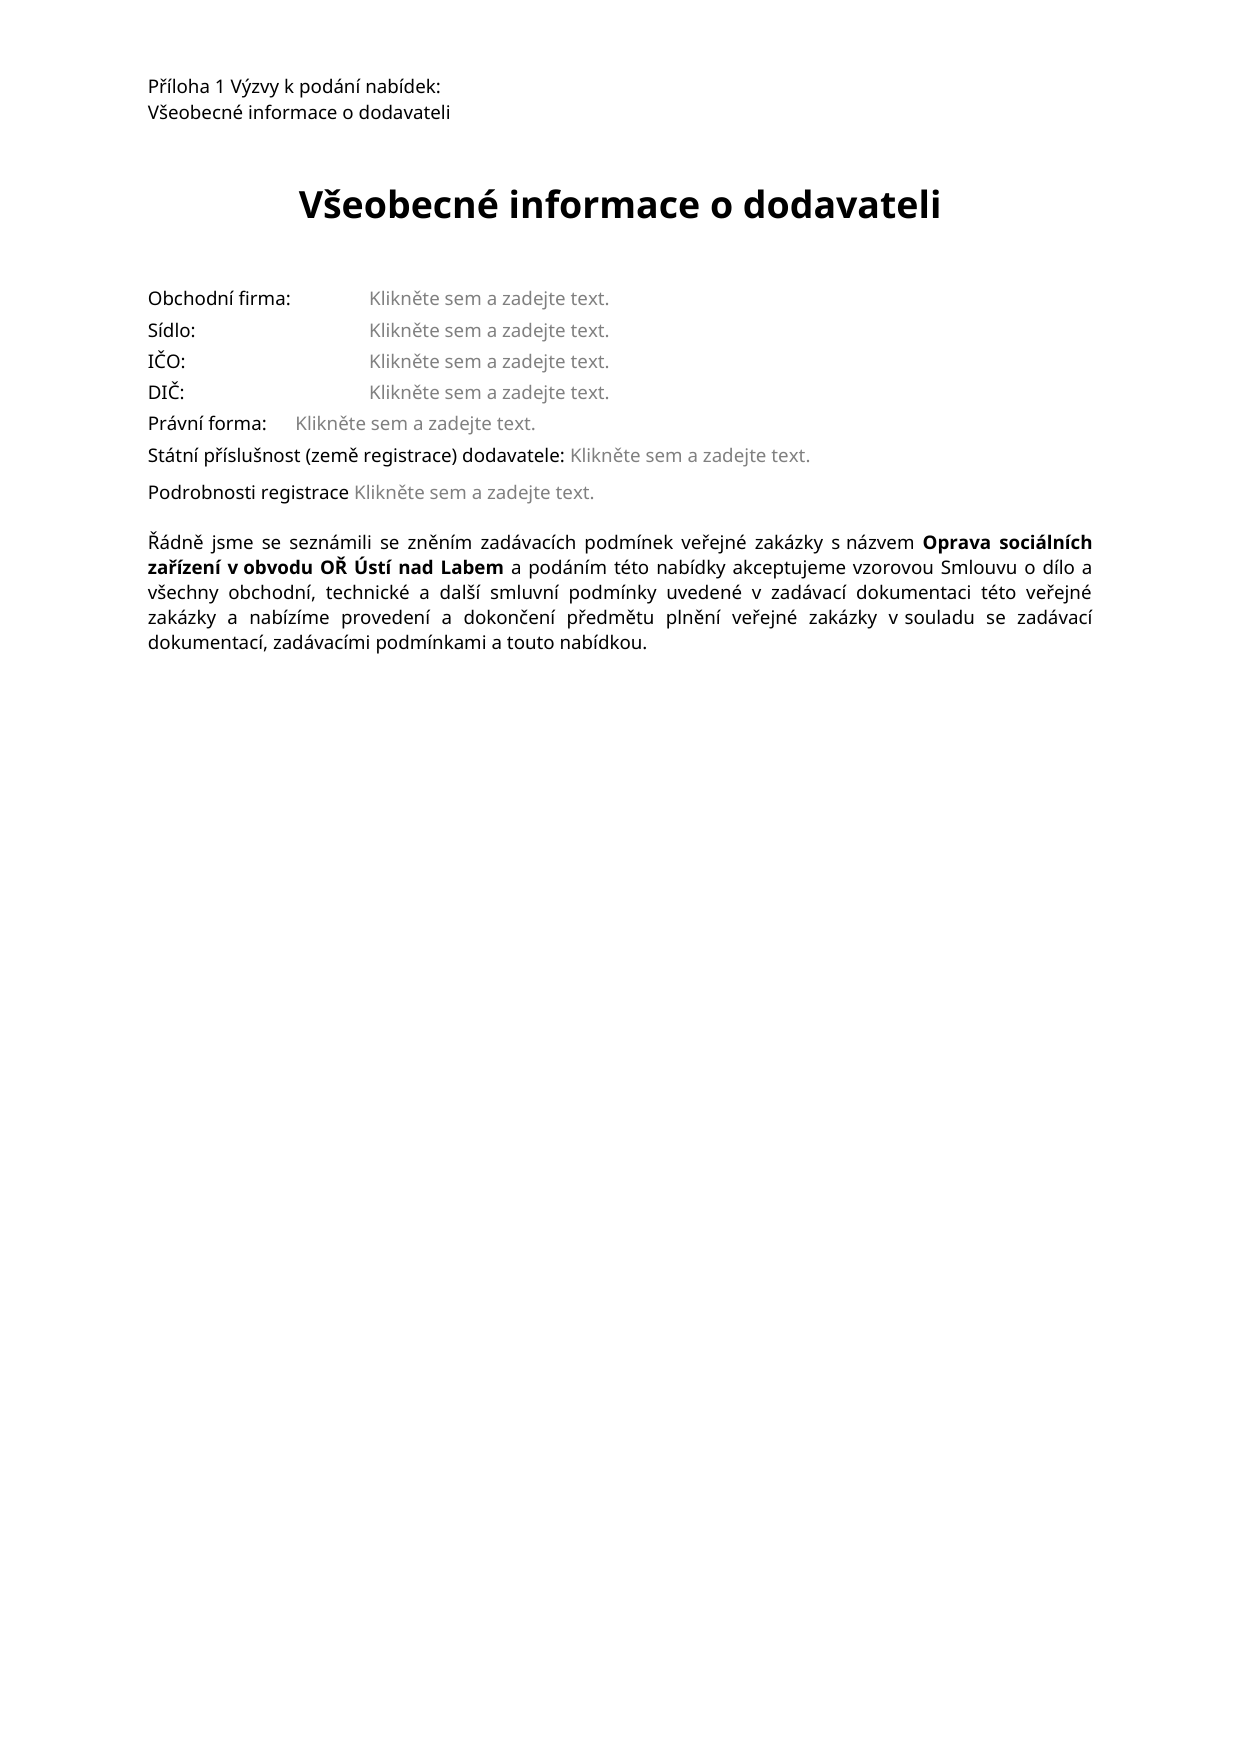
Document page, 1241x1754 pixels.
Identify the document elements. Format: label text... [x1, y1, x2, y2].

text Právní forma: [148, 411, 1093, 436]
text Obchodní firma: [148, 286, 1093, 311]
text Řádně jsme se seznámili se zněním zadávacích podmínek veřejné zakázky s názvem Oprava sociálních zařízení v obvodu OŘ Ústí nad Labem a podáním této nabídky akceptujeme vzorovou Smlouvu o dílo a všechny obchodní, technické a další smluvní podmínky uvedené v zadávací dokumentaci této veřejné zakázky a nabízíme provedení a dokončení předmětu plnění veřejné zakázky v souladu se zadávací dokumentací, zadávacími podmínkami a touto nabídkou. [148, 529, 1093, 654]
text IČO: [148, 348, 1093, 373]
text Podrobnosti registrace [148, 479, 1093, 504]
text Státní příslušnost (země registrace) dodavatele: [148, 442, 1093, 467]
text Sídlo: [148, 317, 1093, 342]
text DIČ: [148, 379, 1093, 404]
title Všeobecné informace o dodavateli [148, 178, 1093, 229]
